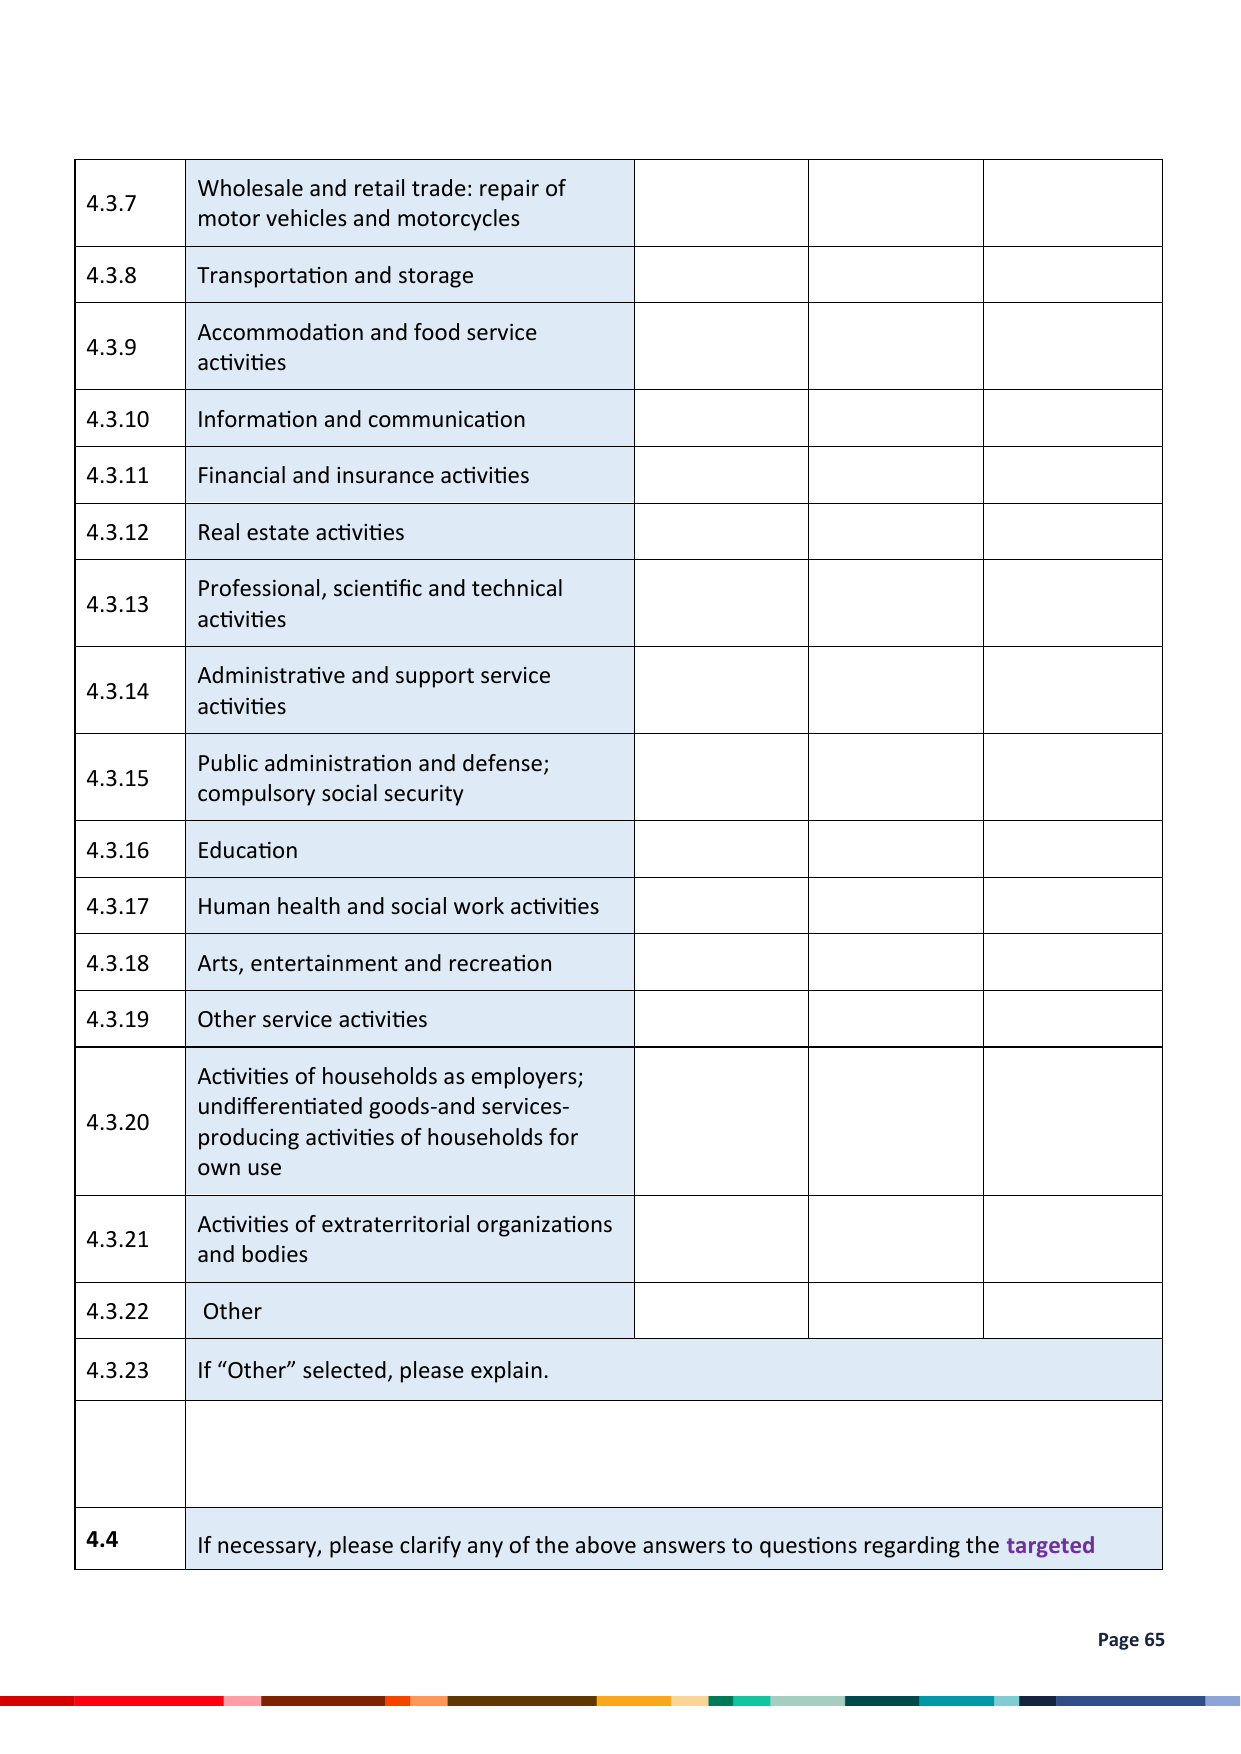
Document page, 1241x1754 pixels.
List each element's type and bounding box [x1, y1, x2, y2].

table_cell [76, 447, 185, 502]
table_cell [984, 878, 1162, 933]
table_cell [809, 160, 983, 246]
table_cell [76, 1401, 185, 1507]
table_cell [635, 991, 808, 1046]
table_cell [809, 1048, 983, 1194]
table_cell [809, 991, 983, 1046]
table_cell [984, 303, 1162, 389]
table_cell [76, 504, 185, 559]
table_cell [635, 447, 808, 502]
picture [0, 1696, 1241, 1706]
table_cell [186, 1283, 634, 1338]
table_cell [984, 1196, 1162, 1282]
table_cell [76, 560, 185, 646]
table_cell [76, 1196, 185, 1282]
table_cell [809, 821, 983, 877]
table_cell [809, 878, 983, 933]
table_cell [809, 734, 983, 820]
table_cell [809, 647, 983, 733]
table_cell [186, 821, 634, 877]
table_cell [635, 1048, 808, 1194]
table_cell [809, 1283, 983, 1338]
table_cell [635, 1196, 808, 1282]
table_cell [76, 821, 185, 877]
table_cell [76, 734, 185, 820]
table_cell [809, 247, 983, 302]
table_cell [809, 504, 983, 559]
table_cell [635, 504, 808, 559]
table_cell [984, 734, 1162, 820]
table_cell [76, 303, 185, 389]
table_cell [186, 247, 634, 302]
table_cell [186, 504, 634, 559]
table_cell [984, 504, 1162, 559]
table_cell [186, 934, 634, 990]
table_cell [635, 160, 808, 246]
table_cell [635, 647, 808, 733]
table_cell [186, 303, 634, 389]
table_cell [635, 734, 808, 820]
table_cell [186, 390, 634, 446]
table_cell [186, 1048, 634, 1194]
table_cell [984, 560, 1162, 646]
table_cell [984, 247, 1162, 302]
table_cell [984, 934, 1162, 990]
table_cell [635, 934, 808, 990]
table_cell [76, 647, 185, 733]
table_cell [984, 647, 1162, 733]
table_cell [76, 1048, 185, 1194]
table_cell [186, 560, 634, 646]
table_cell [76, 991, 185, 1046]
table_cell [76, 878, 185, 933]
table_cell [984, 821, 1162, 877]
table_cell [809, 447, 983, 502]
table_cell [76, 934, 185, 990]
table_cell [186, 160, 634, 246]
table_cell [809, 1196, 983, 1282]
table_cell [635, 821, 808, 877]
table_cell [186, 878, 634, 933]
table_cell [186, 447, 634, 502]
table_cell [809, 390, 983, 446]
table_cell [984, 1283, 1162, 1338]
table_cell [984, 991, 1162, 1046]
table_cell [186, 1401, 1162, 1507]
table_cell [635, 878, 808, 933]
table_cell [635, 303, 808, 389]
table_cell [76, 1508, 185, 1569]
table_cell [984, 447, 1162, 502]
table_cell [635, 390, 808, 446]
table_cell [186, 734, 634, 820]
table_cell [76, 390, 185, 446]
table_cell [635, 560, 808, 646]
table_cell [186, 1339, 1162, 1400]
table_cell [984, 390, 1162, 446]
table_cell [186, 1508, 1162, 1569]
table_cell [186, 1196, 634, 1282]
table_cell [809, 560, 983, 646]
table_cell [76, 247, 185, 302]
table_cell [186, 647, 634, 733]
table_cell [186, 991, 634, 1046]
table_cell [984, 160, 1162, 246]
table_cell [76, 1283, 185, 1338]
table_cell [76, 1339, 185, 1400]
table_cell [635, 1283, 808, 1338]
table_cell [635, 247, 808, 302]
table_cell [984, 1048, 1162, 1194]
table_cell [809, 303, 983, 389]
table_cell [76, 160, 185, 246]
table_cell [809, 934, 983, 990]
